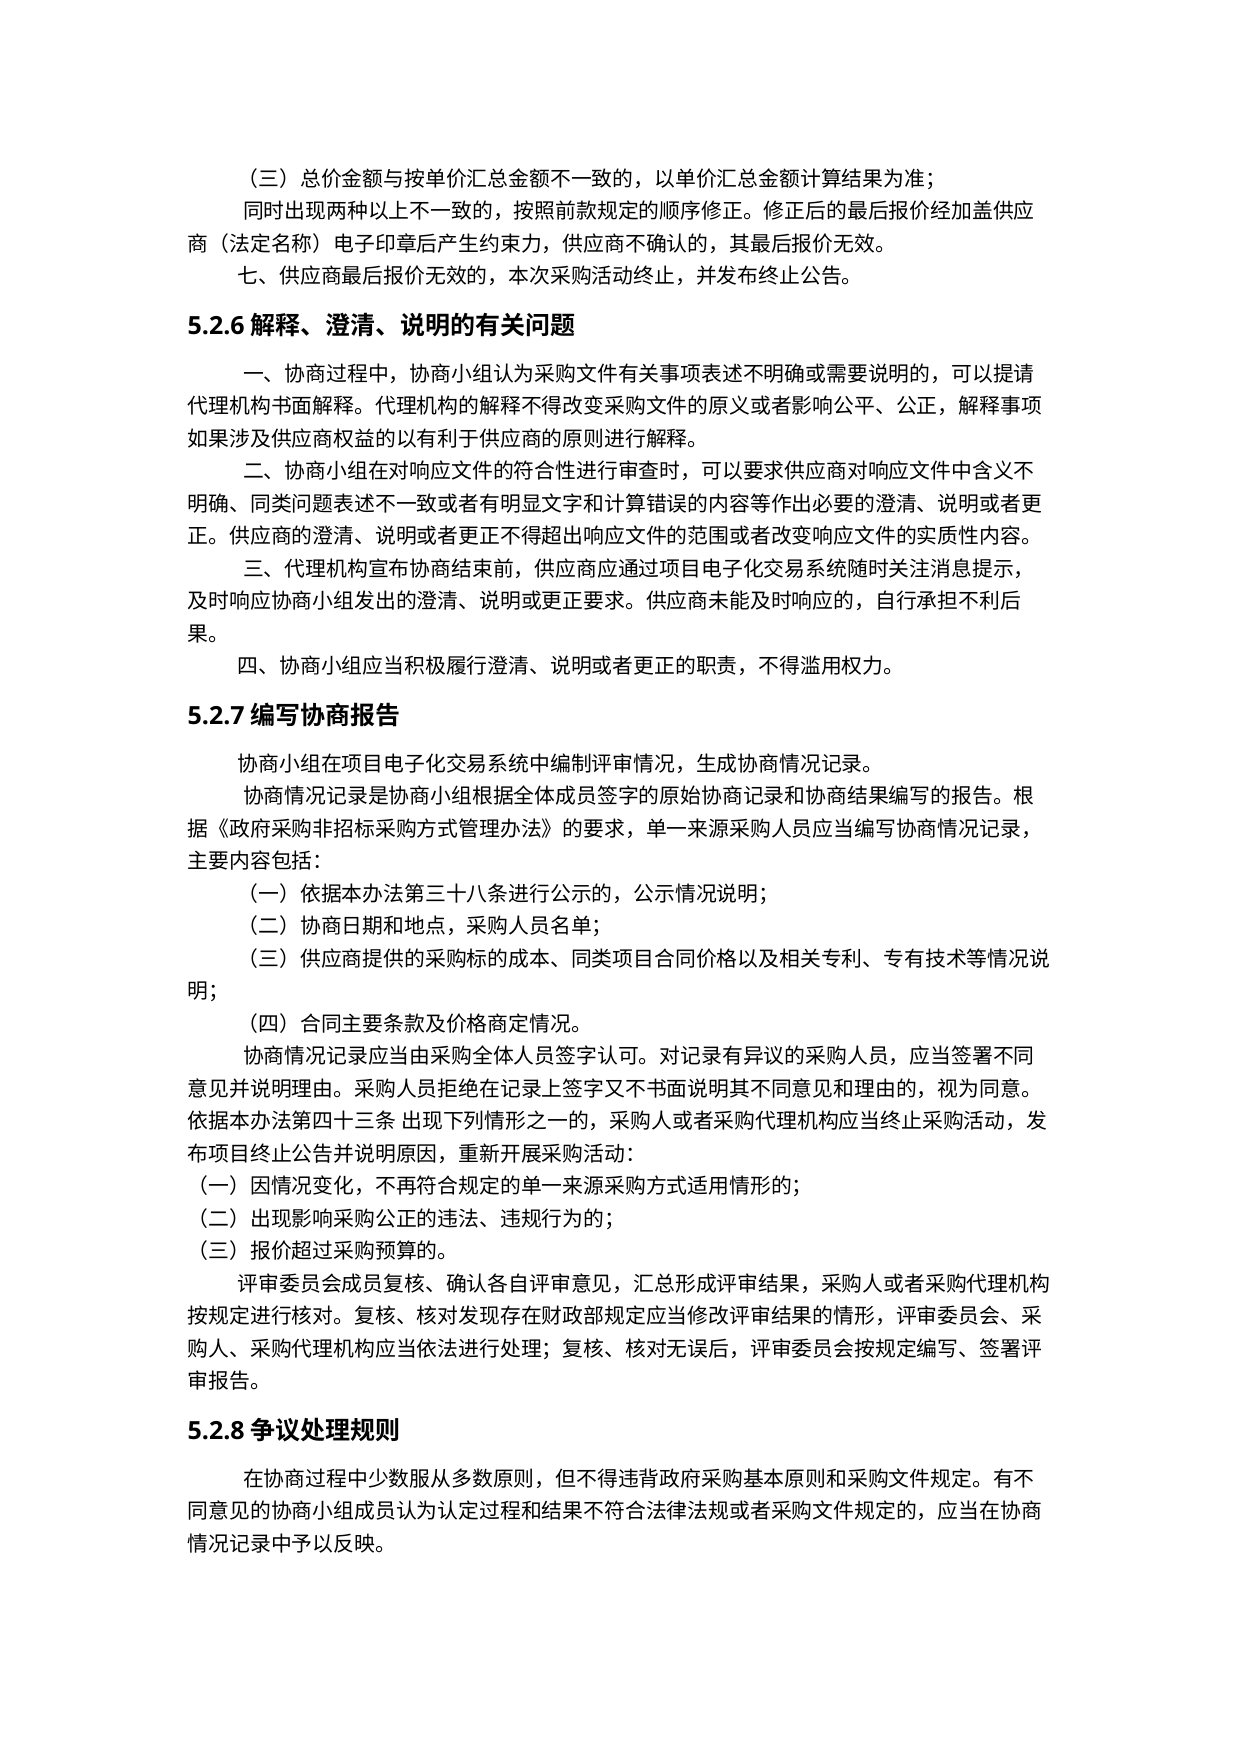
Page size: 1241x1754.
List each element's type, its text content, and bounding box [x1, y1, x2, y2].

text 七、供应商最后报价无效的，本次采购活动终止，并发布终止公告。 [187, 259, 1053, 292]
text 协商情况记录应当由采购全体人员签字认可。对记录有异议的采购人员，应当签署不同意见并说明理由。采购人员拒绝在记录上签字又不书面说明其不同意见和理由的，视为同意。 [187, 1039, 1053, 1104]
text 一、协商过程中，协商小组认为采购文件有关事项表述不明确或需要说明的，可以提请代理机构书面解释。代理机构的解释不得改变采购文件的原义或者影响公平、公正，解释事项如果涉及供应商权益的以有利于供应商的原则进行解释。 [187, 357, 1053, 454]
text 协商小组在项目电子化交易系统中编制评审情况，生成协商情况记录。 [187, 747, 1053, 779]
text （一）依据本办法第三十八条进行公示的，公示情况说明； [187, 877, 1053, 909]
text 同时出现两种以上不一致的，按照前款规定的顺序修正。修正后的最后报价经加盖供应商（法定名称）电子印章后产生约束力，供应商不确认的，其最后报价无效。 [187, 194, 1053, 259]
text 评审委员会成员复核、确认各自评审意见，汇总形成评审结果，采购人或者采购代理机构按规定进行核对。复核、核对发现存在财政部规定应当修改评审结果的情形，评审委员会、采购人、采购代理机构应当依法进行处理；复核、核对无误后，评审委员会按规定编写、签署评审报告。 [187, 1267, 1053, 1397]
text 四、协商小组应当积极履行澄清、说明或者更正的职责，不得滥用权力。 [187, 649, 1053, 682]
text 5.2.6解释、澄清、说明的有关问题 [187, 292, 1053, 357]
text 在协商过程中少数服从多数原则，但不得违背政府采购基本原则和采购文件规定。有不同意见的协商小组成员认为认定过程和结果不符合法律法规或者采购文件规定的，应当在协商情况记录中予以反映。 [187, 1462, 1053, 1559]
text （三）总价金额与按单价汇总金额不一致的，以单价汇总金额计算结果为准； [187, 162, 1053, 194]
text 二、协商小组在对响应文件的符合性进行审查时，可以要求供应商对响应文件中含义不明确、同类问题表述不一致或者有明显文字和计算错误的内容等作出必要的澄清、说明或者更正。供应商的澄清、说明或者更正不得超出响应文件的范围或者改变响应文件的实质性内容。 [187, 454, 1053, 552]
text （三）报价超过采购预算的。 [187, 1234, 1053, 1267]
text 5.2.8争议处理规则 [187, 1397, 1053, 1462]
text 协商情况记录是协商小组根据全体成员签字的原始协商记录和协商结果编写的报告。根据《政府采购非招标采购方式管理办法》的要求，单一来源采购人员应当编写协商情况记录，主要内容包括： [187, 779, 1053, 877]
text 5.2.7编写协商报告 [187, 682, 1053, 747]
text （二）协商日期和地点，采购人员名单； [187, 909, 1053, 942]
text （二）出现影响采购公正的违法、违规行为的； [187, 1202, 1053, 1234]
text 依据本办法第四十三条 出现下列情形之一的，采购人或者采购代理机构应当终止采购活动，发布项目终止公告并说明原因，重新开展采购活动： [187, 1104, 1053, 1169]
text （三）供应商提供的采购标的成本、同类项目合同价格以及相关专利、专有技术等情况说明； [187, 942, 1053, 1007]
text 三、代理机构宣布协商结束前，供应商应通过项目电子化交易系统随时关注消息提示，及时响应协商小组发出的澄清、说明或更正要求。供应商未能及时响应的，自行承担不利后果。 [187, 552, 1053, 649]
text （四）合同主要条款及价格商定情况。 [187, 1007, 1053, 1039]
text （一）因情况变化，不再符合规定的单一来源采购方式适用情形的； [187, 1169, 1053, 1202]
